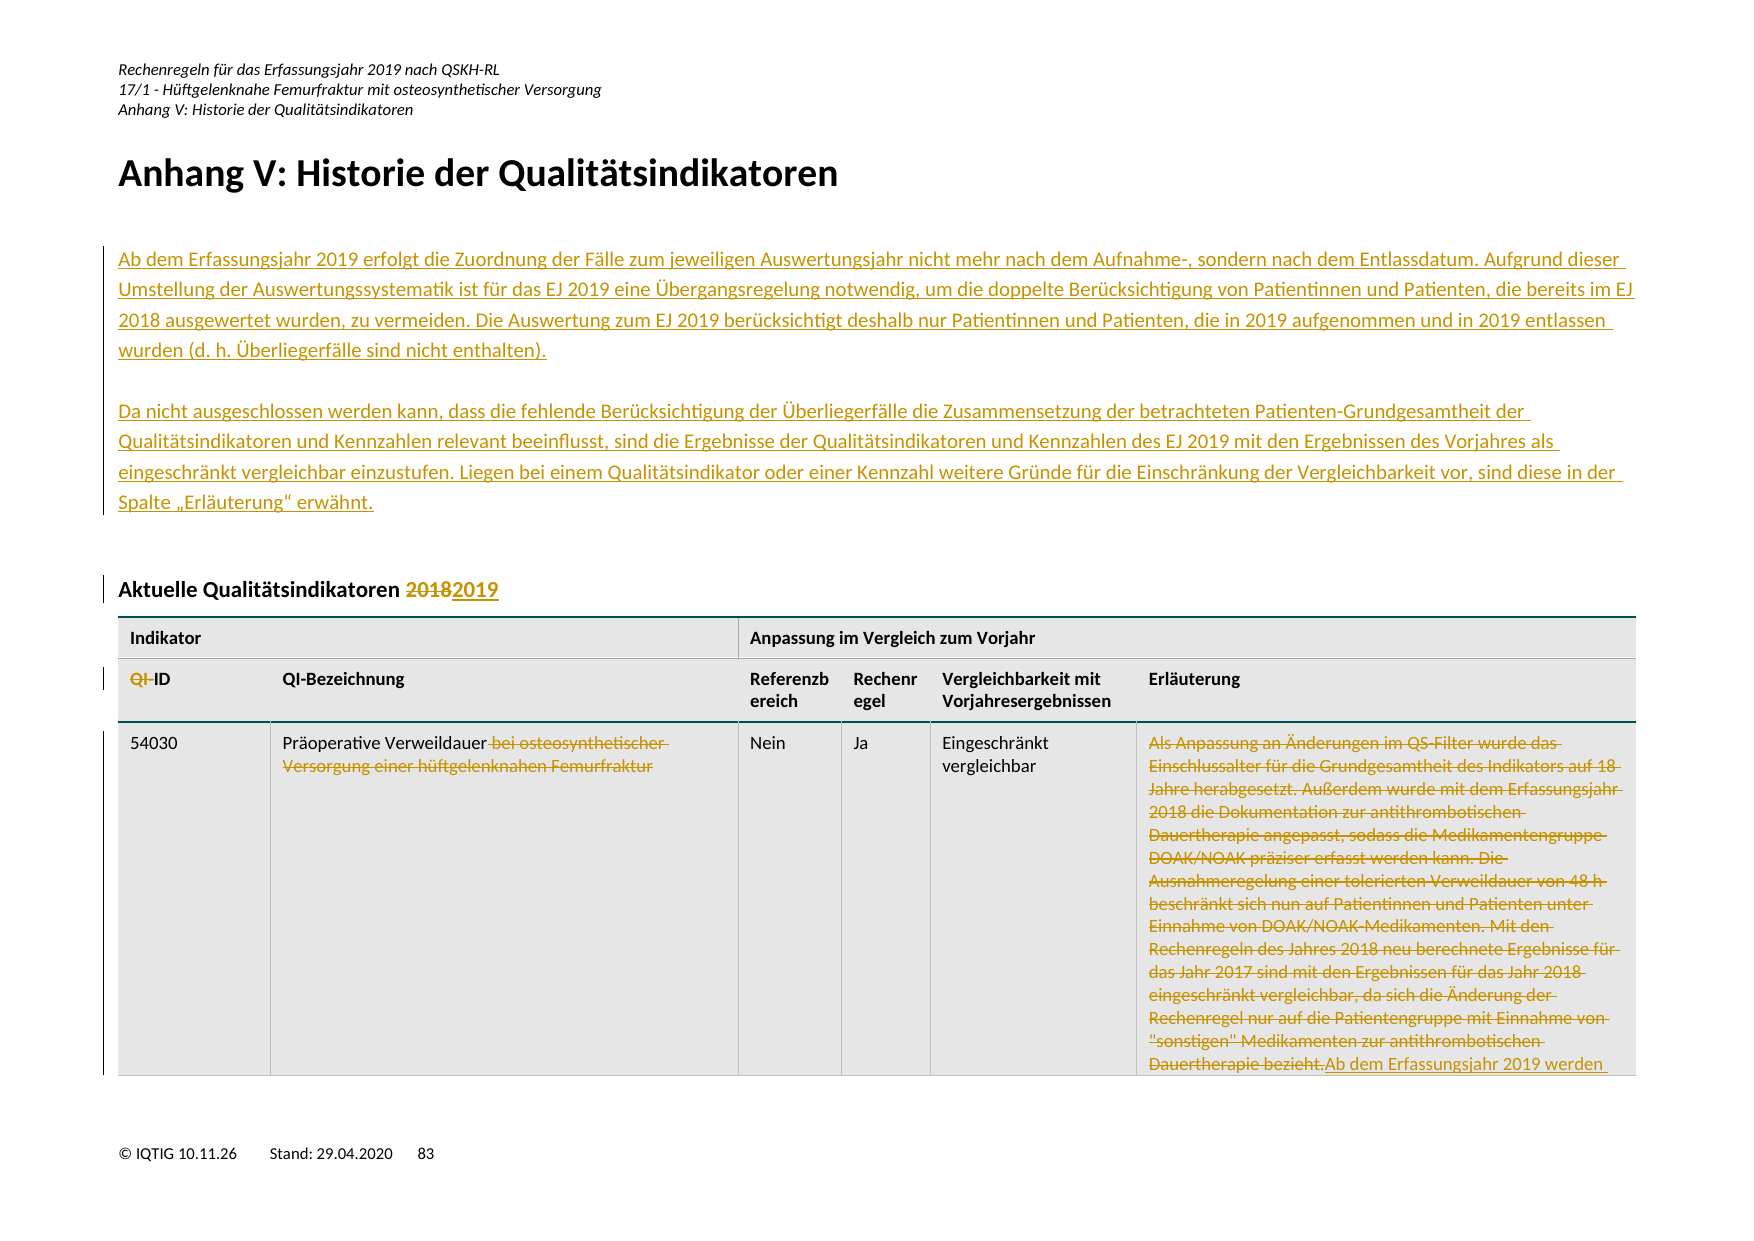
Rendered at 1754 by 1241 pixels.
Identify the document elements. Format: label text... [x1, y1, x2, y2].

table_cell QI-Bezeichnung [271, 659, 738, 721]
table_cell [1137, 723, 1636, 1075]
text Aktuelle Qualitätsindikatoren [118, 575, 1636, 603]
table_cell ID [118, 659, 271, 721]
table_cell 54030 [118, 723, 270, 1075]
table_cell Nein [739, 723, 841, 1075]
table_cell Rechenregel [842, 659, 930, 721]
table_cell Ja [842, 723, 930, 1075]
text Anhang V: Historie der Qualitätsindikatoren [118, 148, 1636, 196]
table_cell Referenzbereich [738, 659, 842, 721]
table_header Anpassung im Vergleich zum Vorjahr [739, 618, 1636, 657]
table_cell Eingeschränkt vergleichbar [931, 723, 1136, 1075]
table_cell Präoperative Verweildauer [271, 723, 738, 1075]
table_cell Vergleichbarkeit mit Vorjahresergebnissen [930, 659, 1137, 721]
table_header Indikator [118, 618, 738, 657]
table_cell Erläuterung [1137, 659, 1636, 721]
